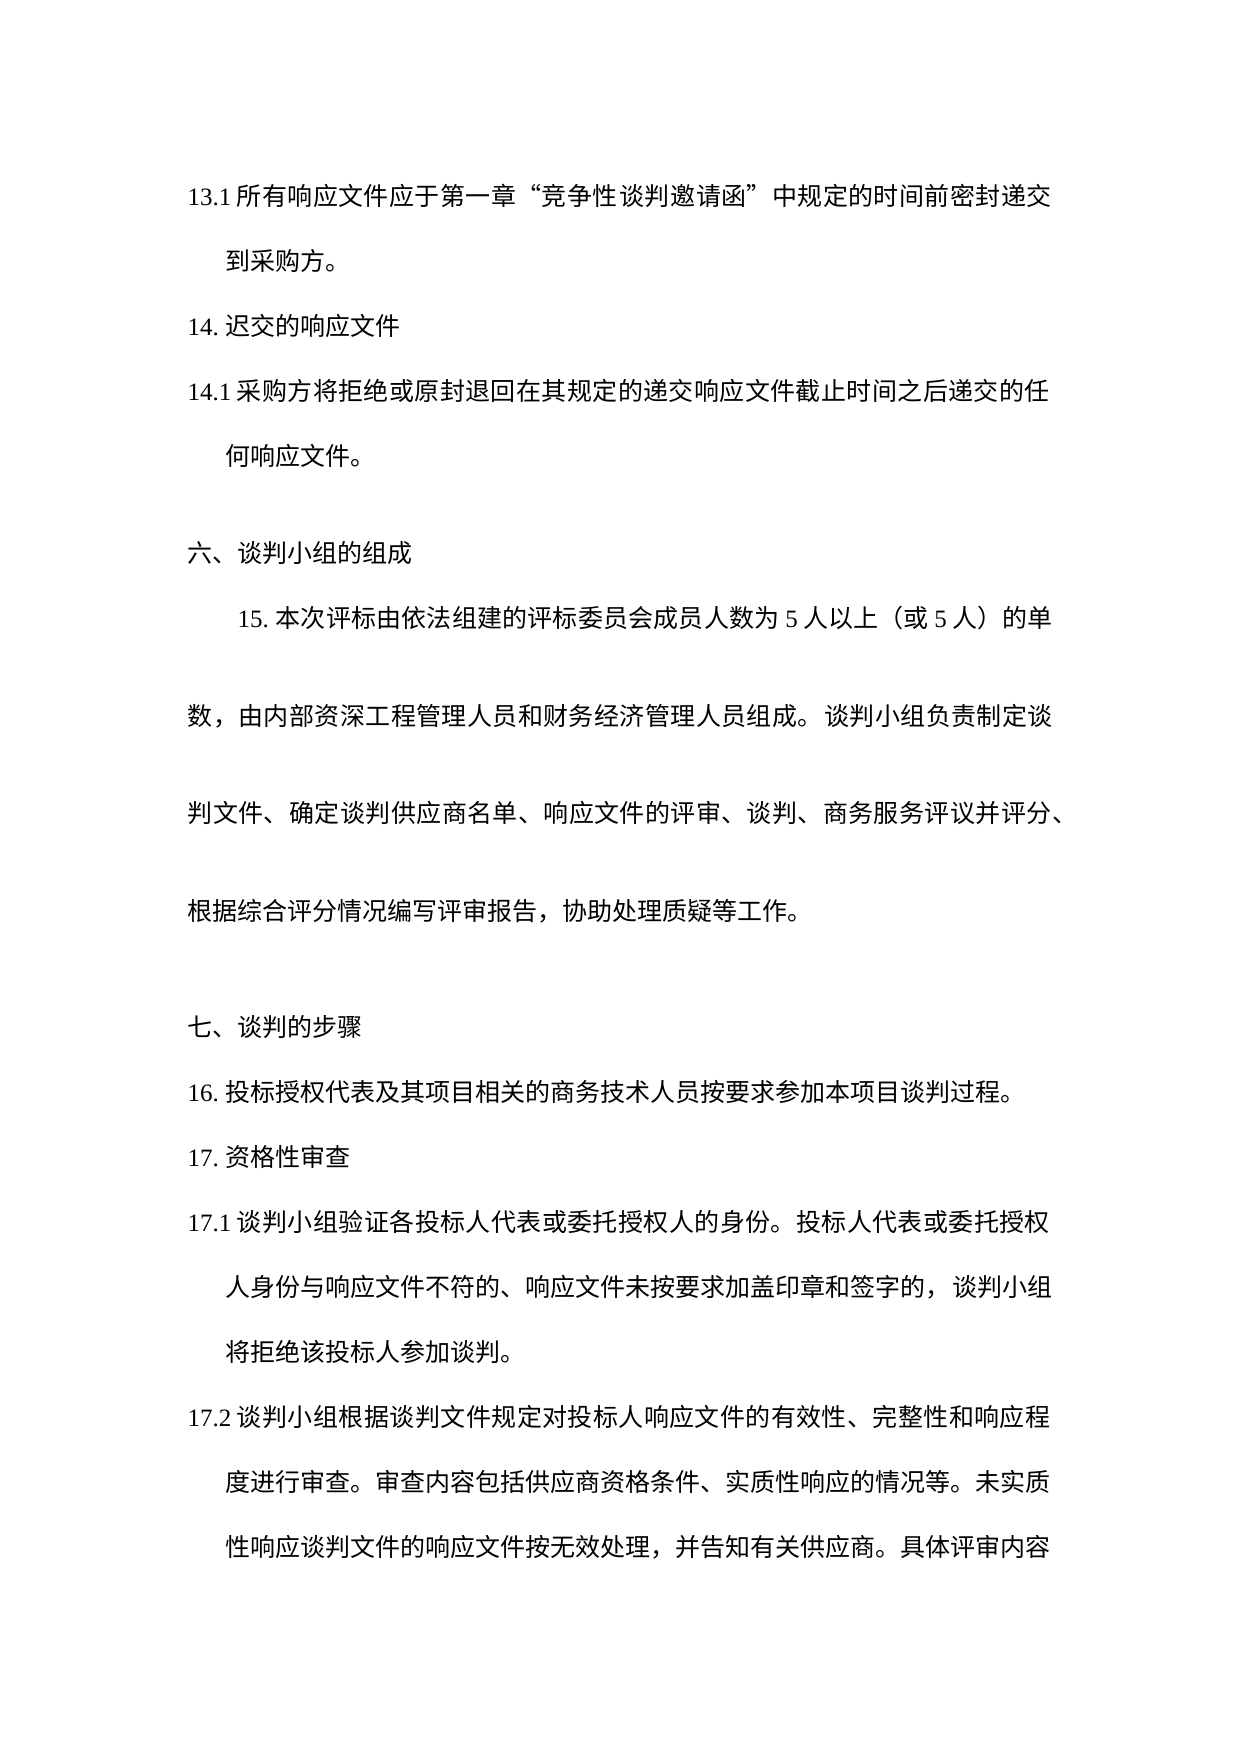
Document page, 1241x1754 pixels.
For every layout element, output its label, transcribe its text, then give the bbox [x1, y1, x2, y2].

text 17. 资格性审查 [187, 1123, 1053, 1188]
text 13.1所有响应文件应于第一章“竞争性谈判邀请函”中规定的时间前密封递交到采购方。 [187, 162, 1053, 292]
text 14. 迟交的响应文件 [187, 292, 1053, 357]
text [187, 1383, 1053, 1578]
text 17.1谈判小组验证各投标人代表或委托授权人的身份。投标人代表或委托授权人身份与响应文件不符的、响应文件未按要求加盖印章和签字的，谈判小组将拒绝该投标人参加谈判。 [187, 1188, 1053, 1383]
text 15. 本次评标由依法组建的评标委员会成员人数为5人以上（或5人）的单数，由内部资深工程管理人员和财务经济管理人员组成。谈判小组负责制定谈判文件、确定谈判供应商名单、响应文件的评审、谈判、商务服务评议并评分、根据综合评分情况编写评审报告，协助处理质疑等工作。 [187, 584, 1053, 942]
text 六、谈判小组的组成 [187, 519, 1053, 584]
text 14.1采购方将拒绝或原封退回在其规定的递交响应文件截止时间之后递交的任何响应文件。 [187, 357, 1053, 487]
text 16. 投标授权代表及其项目相关的商务技术人员按要求参加本项目谈判过程。 [187, 1058, 1053, 1123]
text 七、谈判的步骤 [187, 993, 1053, 1058]
